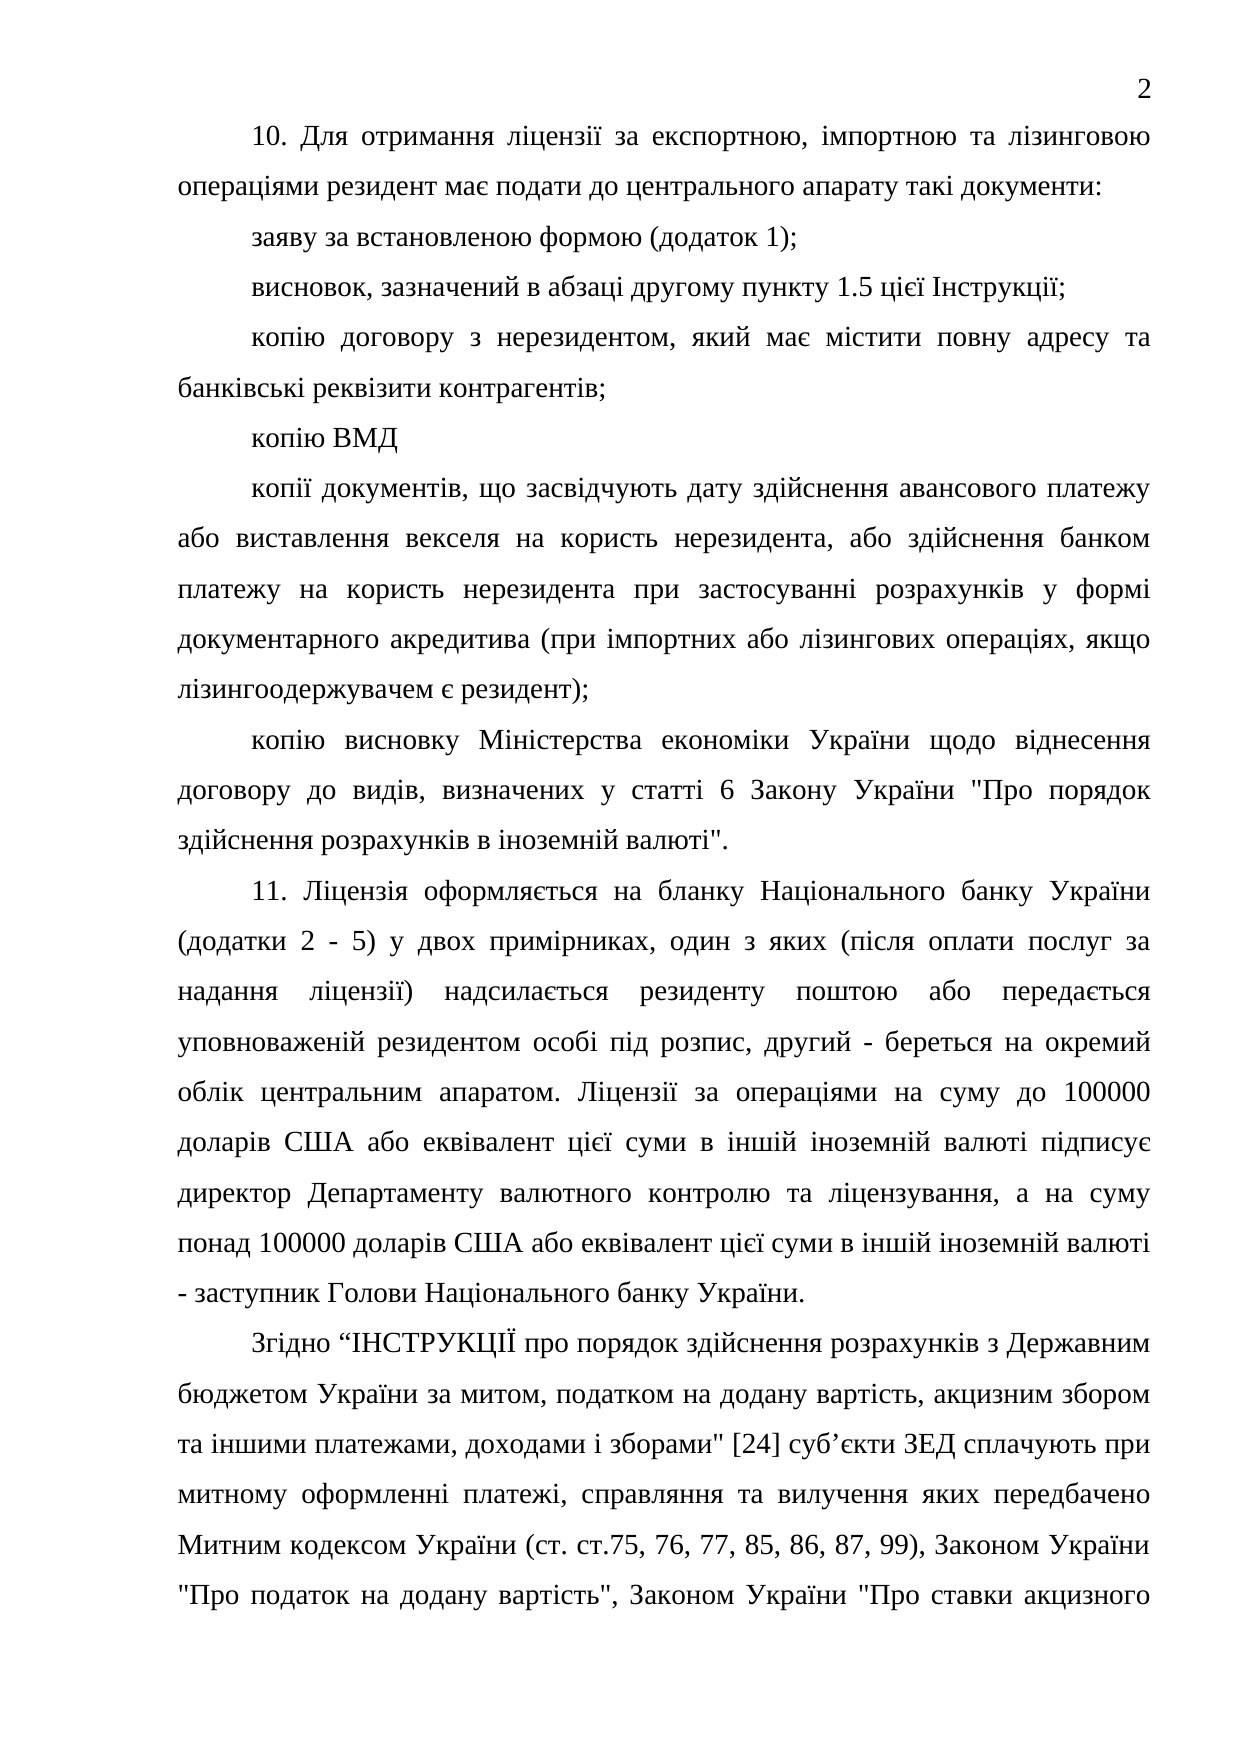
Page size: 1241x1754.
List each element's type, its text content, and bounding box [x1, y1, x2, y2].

text копії документів, що засвідчують дату здійснення авансового платежу або виставлення векселя на користь нерезидента, або здійснення банком платежу на користь нерезидента при застосуванні розрахунків у формі документарного акредитива (при імпортних або лізингових операціях, якщо лізингоодержувачем є резидент); [177, 470, 1152, 705]
text 10. Для отримання ліцензії за експортною, імпортною та лізинговою операціями резидент має подати до центрального апарату такі документи: [177, 118, 1152, 202]
text висновок, зазначений в абзаці другому пункту 1.5 цієї Інструкції; [177, 269, 1152, 303]
text копію договору з нерезидентом, який має містити повну адресу та банківські реквізити контрагентів; [177, 319, 1152, 403]
text 11. Ліцензія оформляється на бланку Національного банку України (додатки 2 - 5) у двох примірниках, один з яких (після оплати послуг за надання ліцензії) надсилається резиденту поштою або передається уповноваженій резидентом особі під розпис, другий - береться на окремий облік центральним апаратом. Ліцензії за операціями на суму до 100000 доларів США або еквівалент цієї суми в іншій іноземній валюті підписує директор Департаменту валютного контролю та ліцензування, а на суму понад 100000 доларів США або еквівалент цієї суми в іншій іноземній валюті - заступник Голови Національного банку України. [177, 873, 1152, 1309]
text заяву за встановленою формою (додаток 1); [177, 219, 1152, 252]
text копію ВМД [177, 420, 1152, 453]
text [177, 1326, 1152, 1611]
text копію висновку Міністерства економіки України щодо віднесення договору до видів, визначених у статті 6 Закону України "Про порядок здійснення розрахунків в іноземній валюті". [177, 722, 1152, 856]
